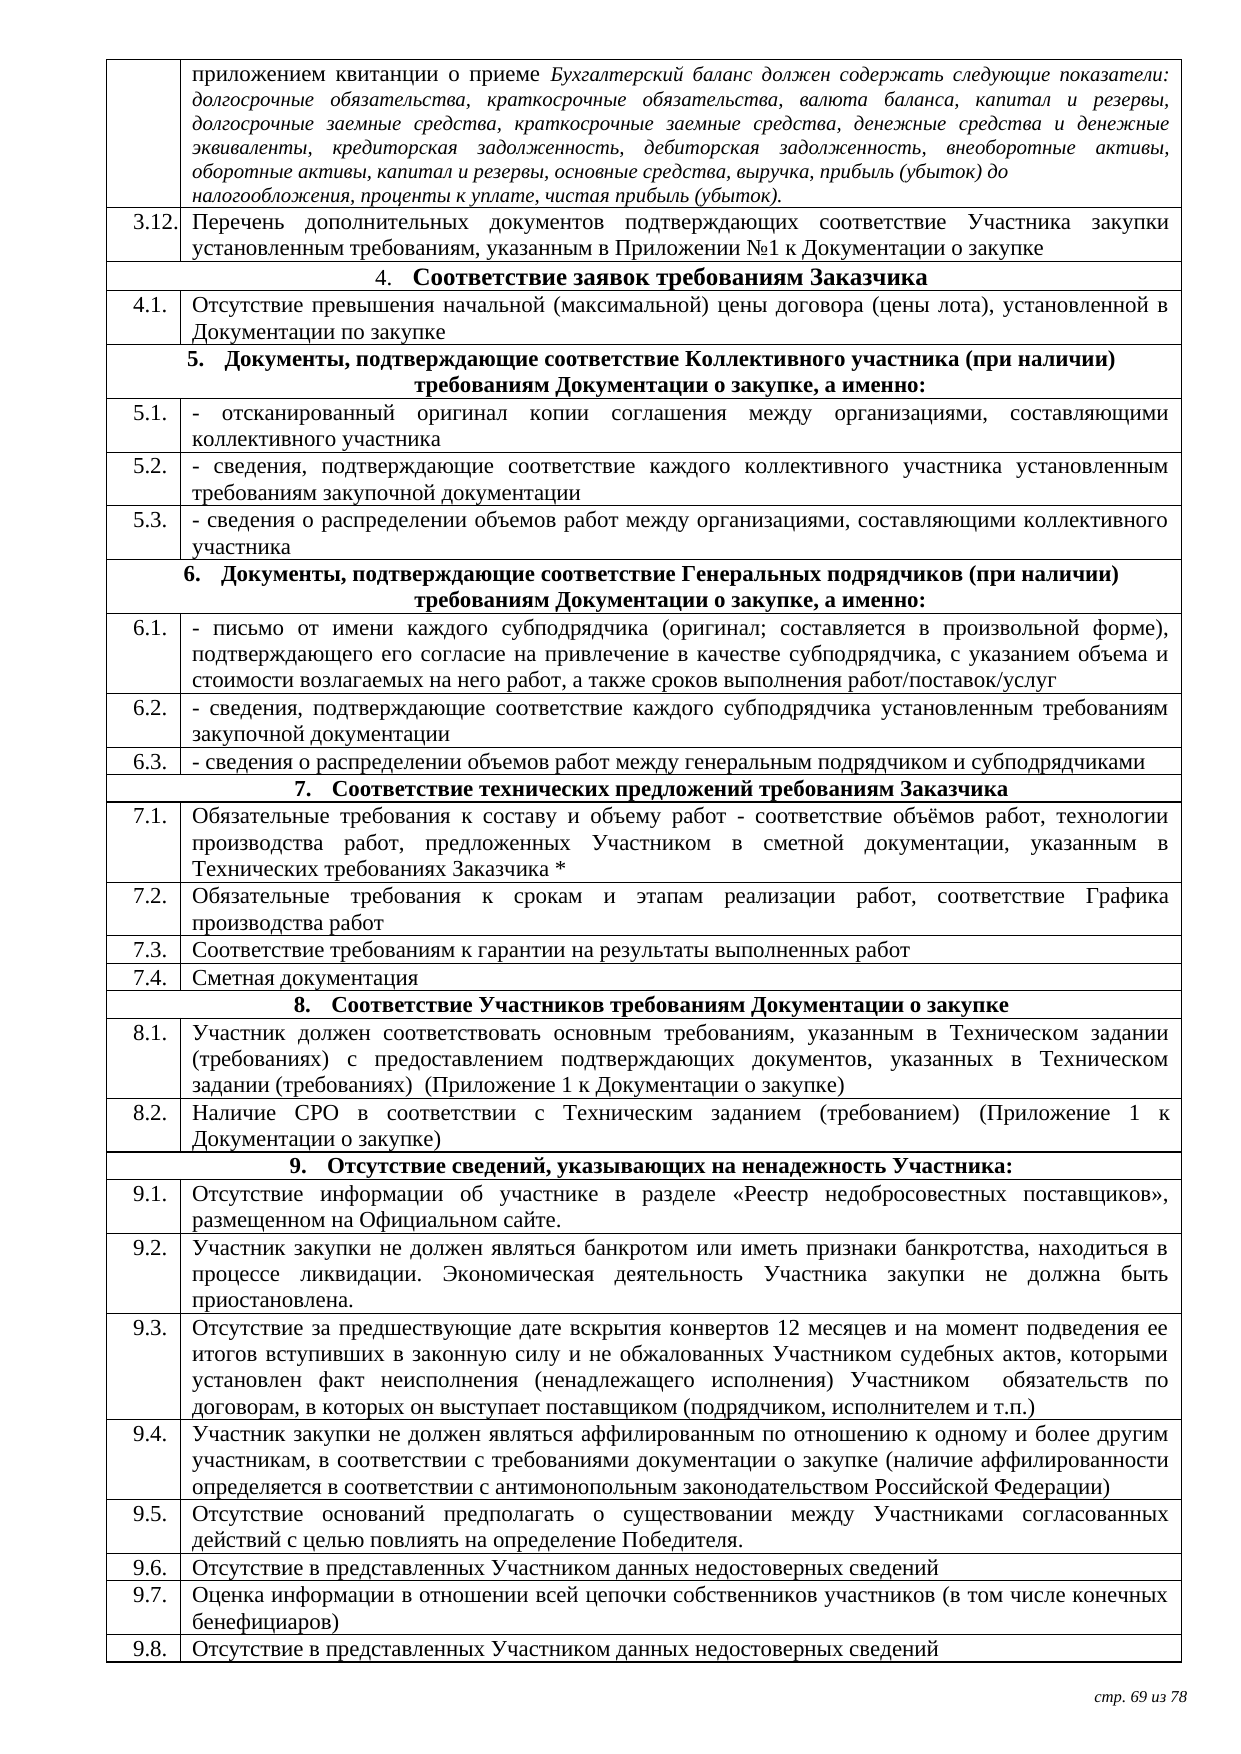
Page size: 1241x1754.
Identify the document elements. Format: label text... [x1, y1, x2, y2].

table_cell [107, 614, 180, 693]
table_cell [107, 883, 180, 935]
table_cell [107, 803, 180, 882]
table_cell Документы, подтверждающие соответствие Генеральных подрядчиков (при наличии) требованиям Документации о закупке, а именно: [107, 560, 1181, 613]
table_cell [107, 1099, 180, 1151]
table_cell - сведения о распределении объемов работ между организациями, составляющими коллективного участника [181, 506, 1181, 559]
table_cell Соответствие Участников требованиям Документации о закупке [107, 991, 1181, 1017]
table_cell Наличие СРО в соответствии с Техническим заданием (требованием) (Приложение 1 к Документации о закупке) [181, 1099, 1181, 1151]
table_cell Отсутствие превышения начальной (максимальной) цены договора (цены лота), установленной в Документации по закупке [181, 291, 1181, 344]
table_cell Отсутствие за предшествующие дате вскрытия конвертов 12 месяцев и на момент подведения ее итогов вступивших в законную силу и не обжалованных Участником судебных актов, которыми установлен факт неисполнения (ненадлежащего исполнения) Участником обязательств по договорам, в которых он выступает поставщиком (подрядчиком, исполнителем и т.п.) [181, 1314, 1181, 1419]
table_cell Отсутствие сведений, указывающих на ненадежность Участника: [107, 1153, 1181, 1179]
table_cell - сведения о распределении объемов работ между генеральным подрядчиком и субподрядчиками [181, 748, 1181, 774]
table_cell [107, 291, 180, 344]
table_cell [107, 748, 180, 774]
table_cell Обязательные требования к составу и объему работ - соответствие объёмов работ, технологии производства работ, предложенных Участником в сметной документации, указанным в Технических требованиях Заказчика * [181, 803, 1181, 882]
table_cell Отсутствие оснований предполагать о существовании между Участниками согласованных действий с целью повлиять на определение Победителя. [181, 1500, 1181, 1553]
table_cell Оценка информации в отношении всей цепочки собственников участников (в том числе конечных бенефициаров) [181, 1581, 1181, 1634]
table_cell [107, 506, 180, 559]
table_cell [107, 60, 180, 207]
table_cell [107, 936, 180, 963]
table_cell Участник должен соответствовать основным требованиям, указанным в Техническом задании (требованиях) с предоставлением подтверждающих документов, указанных в Техническом задании (требованиях) (Приложение 1 к Документации о закупке) [181, 1019, 1181, 1098]
table_cell Отсутствие информации об участнике в разделе «Реестр недобросовестных поставщиков», размещенном на Официальном сайте. [181, 1180, 1181, 1232]
table_cell - сведения, подтверждающие соответствие каждого субподрядчика установленным требованиям закупочной документации [181, 694, 1181, 747]
table_cell [107, 694, 180, 747]
table_cell Документы, подтверждающие соответствие Коллективного участника (при наличии) требованиям Документации о закупке, а именно: [107, 345, 1181, 398]
table_cell Обязательные требования к срокам и этапам реализации работ, соответствие Графика производства работ [181, 883, 1181, 935]
table_cell Перечень дополнительных документов подтверждающих соответствие Участника закупки установленным требованиям, указанным в Приложении №1 к Документации о закупке [181, 208, 1181, 261]
table_cell [107, 1314, 180, 1419]
table_cell [107, 399, 180, 452]
table_cell Участник закупки не должен являться банкротом или иметь признаки банкротства, находиться в процессе ликвидации. Экономическая деятельность Участника закупки не должна быть приостановлена. [181, 1234, 1181, 1313]
table_cell [107, 1581, 180, 1634]
table_cell Соответствие заявок требованиям Заказчика [107, 262, 1181, 290]
table_cell Соответствие требованиям к гарантии на результаты выполненных работ [181, 936, 1181, 963]
table_cell - письмо от имени каждого субподрядчика (оригинал; составляется в произвольной форме), подтверждающего его согласие на привлечение в качестве субподрядчика, с указанием объема и стоимости возлагаемых на него работ, а также сроков выполнения работ/поставок/услуг [181, 614, 1181, 693]
table_cell [107, 1420, 180, 1499]
table_cell Отсутствие в представленных Участником данных недостоверных сведений [181, 1554, 1181, 1580]
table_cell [181, 60, 1181, 207]
table_cell Участник закупки не должен являться аффилированным по отношению к одному и более другим участникам, в соответствии с требованиями документации о закупке (наличие аффилированности определяется в соответствии с антимонопольным законодательством Российской Федерации) [181, 1420, 1181, 1499]
table_cell [107, 1500, 180, 1553]
table_cell - сведения, подтверждающие соответствие каждого коллективного участника установленным требованиям закупочной документации [181, 453, 1181, 505]
table_cell Соответствие технических предложений требованиям Заказчика [107, 775, 1181, 801]
table_cell [107, 1234, 180, 1313]
table_cell Сметная документация [181, 964, 1181, 990]
table_cell [107, 208, 180, 261]
table_cell - отсканированный оригинал копии соглашения между организациями, составляющими коллективного участника [181, 399, 1181, 452]
table_cell Отсутствие в представленных Участником данных недостоверных сведений [181, 1635, 1181, 1661]
table_cell [107, 964, 180, 990]
table_cell [107, 1554, 180, 1580]
table_cell [107, 453, 180, 505]
table_cell [107, 1180, 180, 1232]
table_cell [107, 1019, 180, 1098]
table_cell [107, 1635, 180, 1661]
